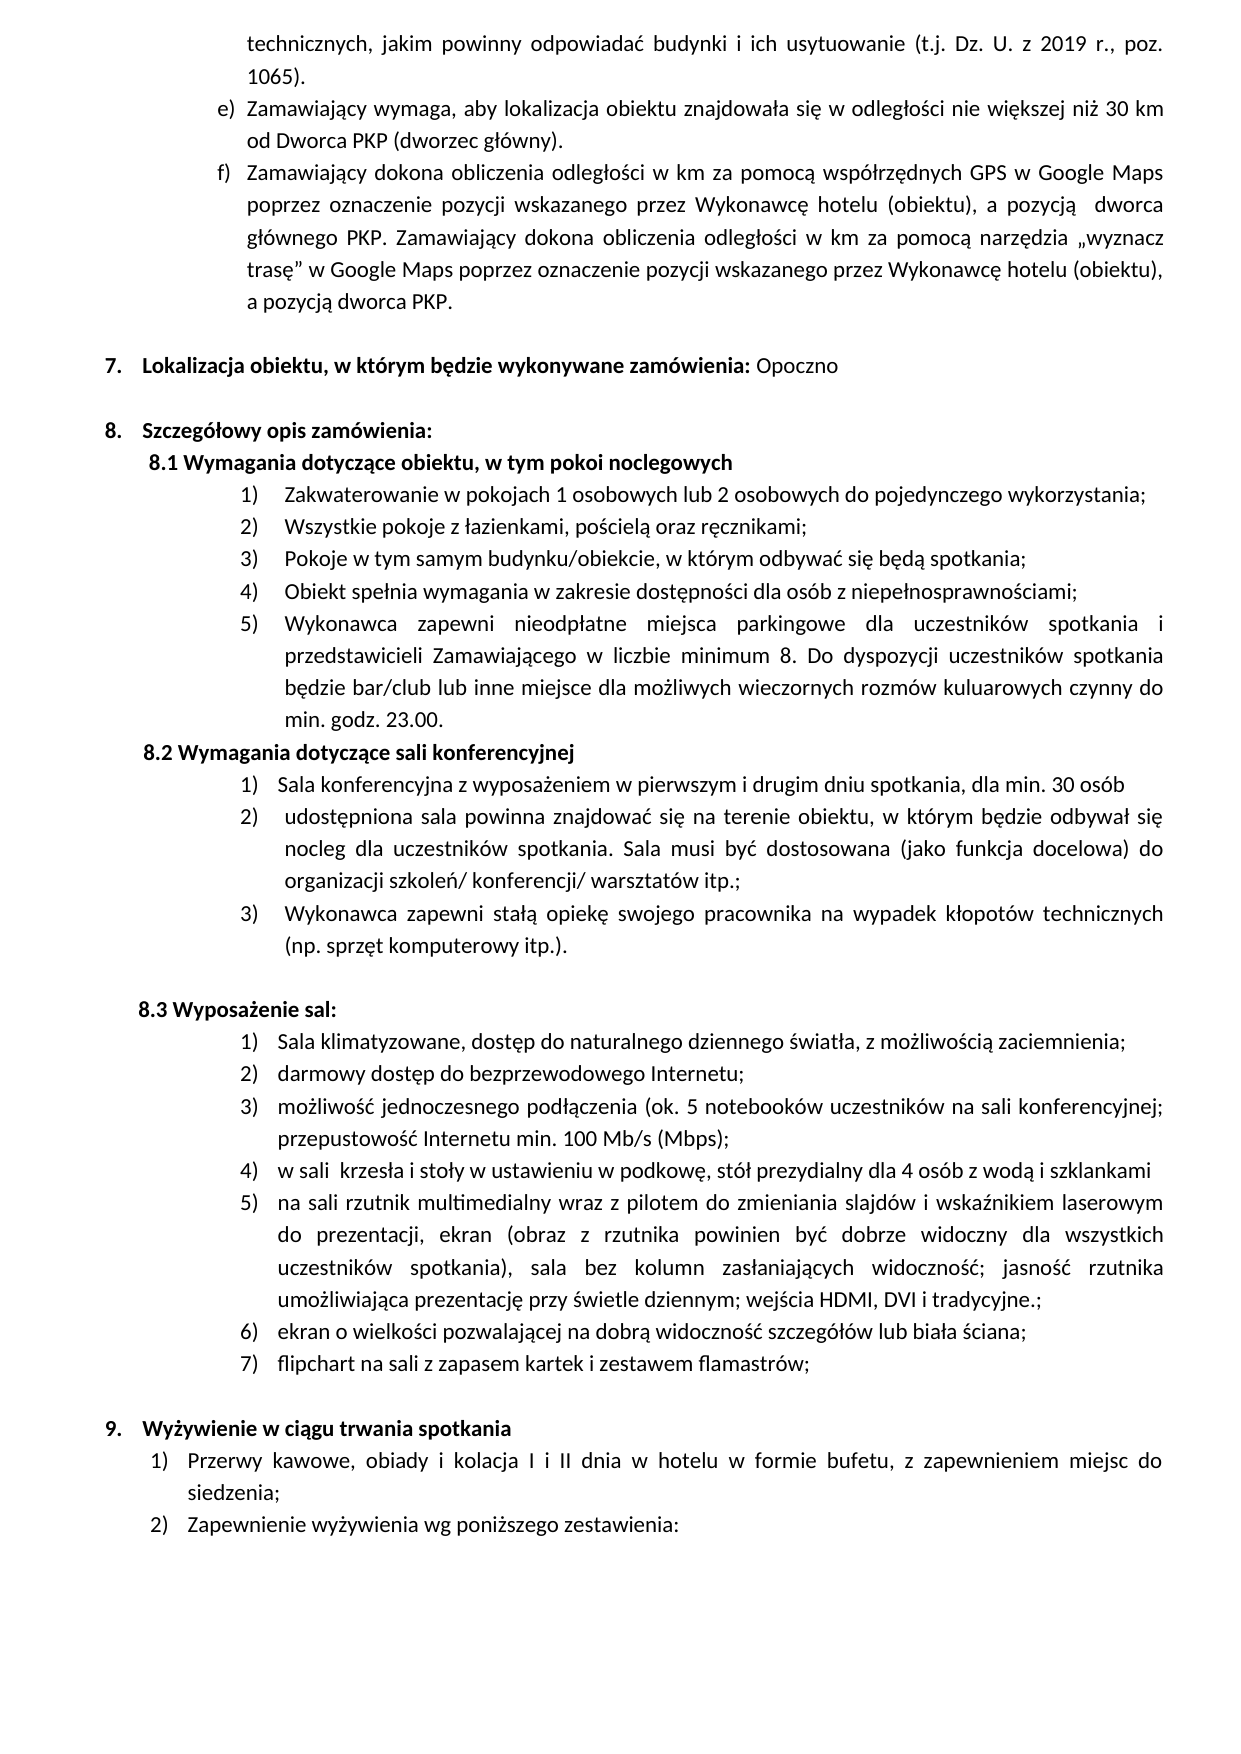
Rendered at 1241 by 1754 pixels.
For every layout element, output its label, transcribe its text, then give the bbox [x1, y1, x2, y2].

list Zamawiający wymaga, aby lokalizacja obiektu znajdowała się w odległości nie większej niż 30 km od Dworca PKP (dworzec główny). [217, 94, 1165, 154]
list Zapewnienie wyżywienia wg poniższego zestawienia: [150, 1510, 1165, 1538]
list flipchart na sali z zapasem kartek i zestawem flamastrów; [240, 1349, 1165, 1377]
text 8.3 Wyposażenie sal: [133, 995, 1165, 1023]
list darmowy dostęp do bezprzewodowego Internetu; [240, 1059, 1165, 1088]
list Wykonawca zapewni nieodpłatne miejsca parkingowe dla uczestników spotkania i przedstawicieli Zamawiającego w liczbie minimum 8. Do dyspozycji uczestników spotkania będzie bar/club lub inne miejsce dla możliwych wieczornych rozmów kuluarowych czynny do min. godz. 23.00. [240, 609, 1165, 733]
list Wszystkie pokoje z łazienkami, pościelą oraz ręcznikami; [240, 512, 1165, 540]
list Zamawiający dokona obliczenia odległości w km za pomocą współrzędnych GPS w Google Maps poprzez oznaczenie pozycji wskazanego przez Wykonawcę hotelu (obiektu), a pozycją dworca głównego PKP. Zamawiający dokona obliczenia odległości w km za pomocą narzędzia „wyznacz trasę” w Google Maps poprzez oznaczenie pozycji wskazanego przez Wykonawcę hotelu (obiektu), a pozycją dworca PKP. [217, 158, 1165, 315]
list Sala klimatyzowane, dostęp do naturalnego dziennego światła, z możliwością zaciemnienia; [240, 1027, 1165, 1055]
list Wyżywienie w ciągu trwania spotkania [104, 1414, 1165, 1442]
list Szczegółowy opis zamówienia: [104, 416, 1165, 444]
list udostępniona sala powinna znajdować się na terenie obiektu, w którym będzie odbywał się nocleg dla uczestników spotkania. Sala musi być dostosowana (jako funkcja docelowa) do organizacji szkoleń/ konferencji/ warsztatów itp.; [240, 802, 1165, 894]
list Pokoje w tym samym budynku/obiekcie, w którym odbywać się będą spotkania; [240, 544, 1165, 573]
list możliwość jednoczesnego podłączenia (ok. 5 notebooków uczestników na sali konferencyjnej; przepustowość Internetu min. 100 Mb/s (Mbps); [240, 1092, 1165, 1152]
text 8.1 Wymagania dotyczące obiektu, w tym pokoi noclegowych [149, 448, 1165, 476]
list ekran o wielkości pozwalającej na dobrą widoczność szczegółów lub biała ściana; [240, 1317, 1165, 1345]
list Lokalizacja obiektu, w którym będzie wykonywane zamówienia: Opoczno [104, 351, 1165, 379]
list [217, 29, 1165, 90]
list Przerwy kawowe, obiady i kolacja I i II dnia w hotelu w formie bufetu, z zapewnieniem miejsc do siedzenia; [150, 1446, 1165, 1506]
list Wykonawca zapewni stałą opiekę swojego pracownika na wypadek kłopotów technicznych (np. sprzęt komputerowy itp.). [240, 899, 1165, 959]
list Obiekt spełnia wymagania w zakresie dostępności dla osób z niepełnosprawnościami; [240, 577, 1165, 605]
list na sali rzutnik multimedialny wraz z pilotem do zmieniania slajdów i wskaźnikiem laserowym do prezentacji, ekran (obraz z rzutnika powinien być dobrze widoczny dla wszystkich uczestników spotkania), sala bez kolumn zasłaniających widoczność; jasność rzutnika umożliwiająca prezentację przy świetle dziennym; wejścia HDMI, DVI i tradycyjne.; [240, 1188, 1165, 1313]
list Sala konferencyjna z wyposażeniem w pierwszym i drugim dniu spotkania, dla min. 30 osób [240, 770, 1165, 798]
list Zakwaterowanie w pokojach 1 osobowych lub 2 osobowych do pojedynczego wykorzystania; [240, 480, 1165, 508]
list w sali krzesła i stoły w ustawieniu w podkowę, stół prezydialny dla 4 osób z wodą i szklankami [240, 1156, 1165, 1184]
text 8.2 Wymagania dotyczące sali konferencyjnej [133, 738, 1165, 766]
